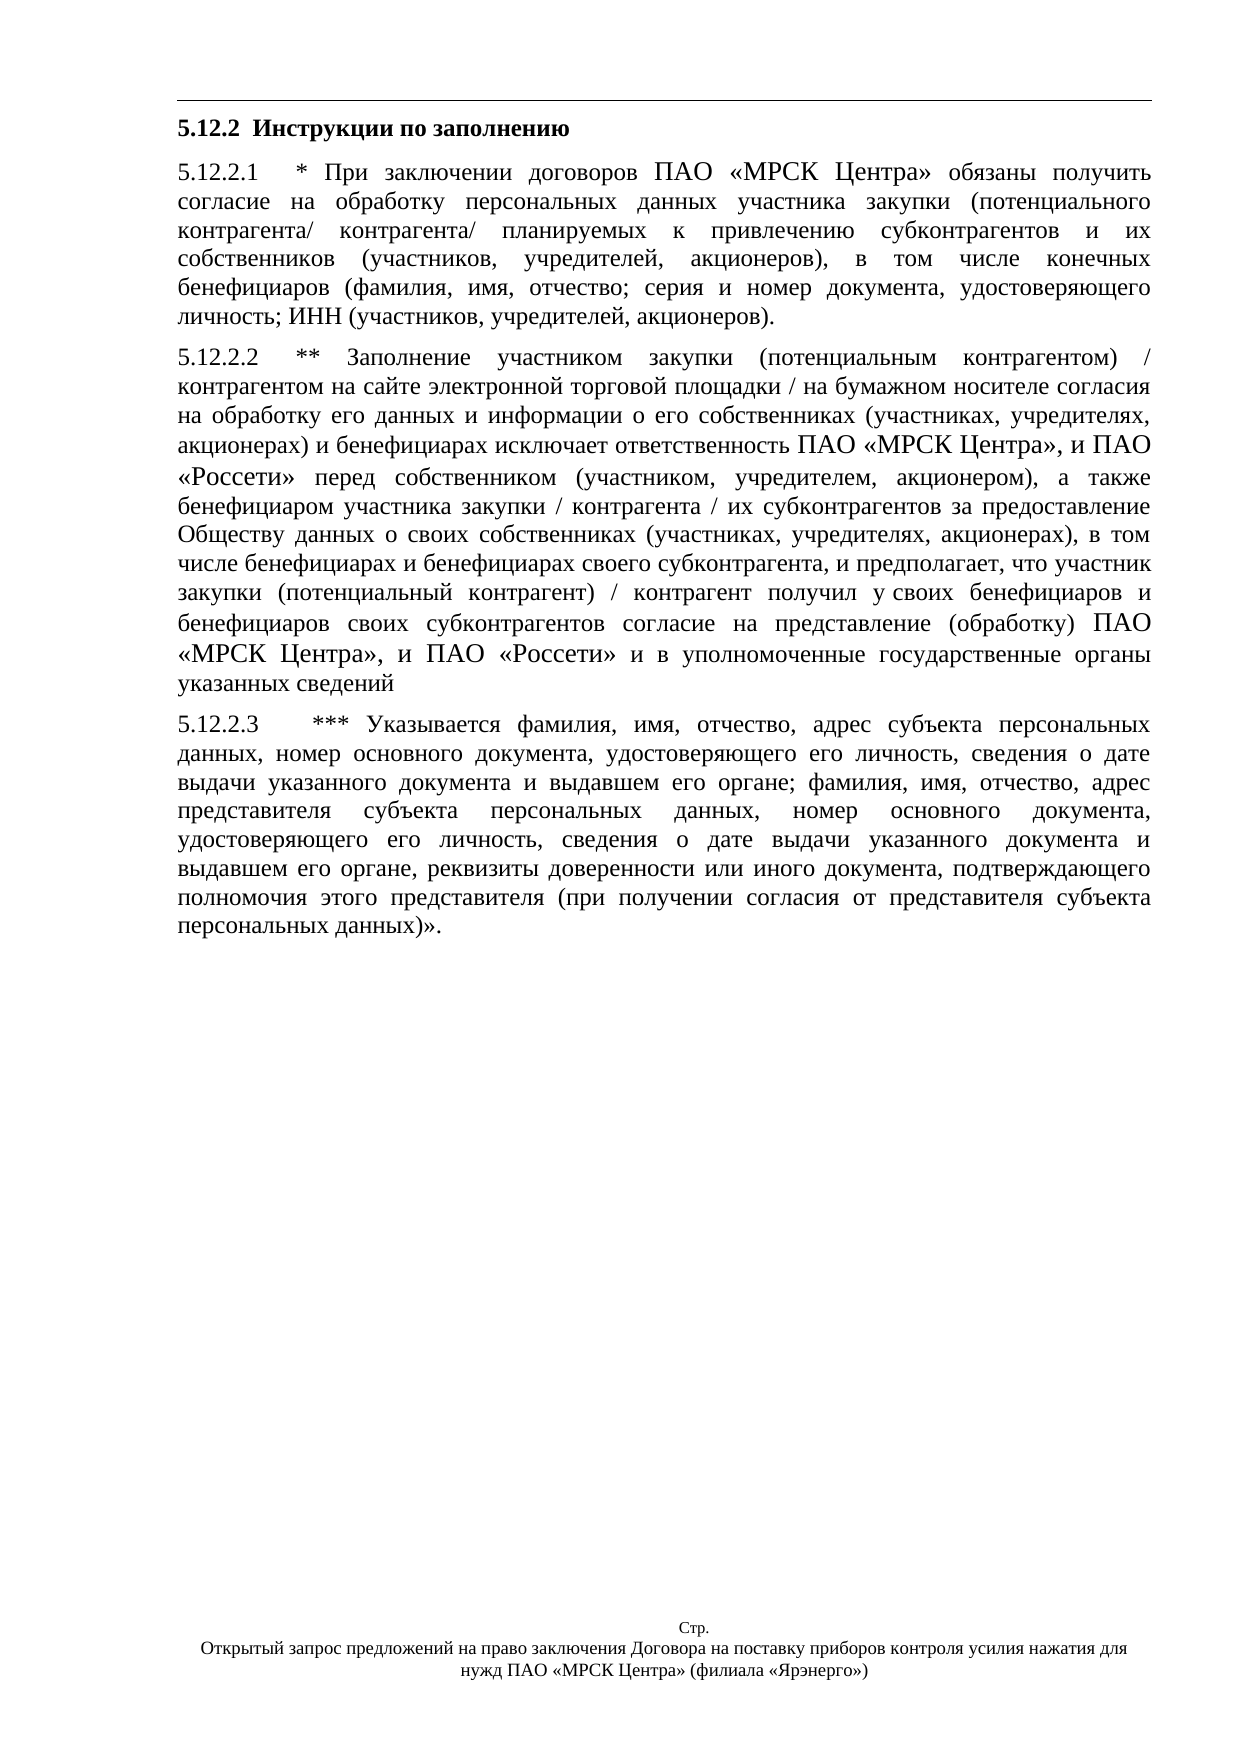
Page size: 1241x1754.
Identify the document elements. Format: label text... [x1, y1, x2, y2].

list ** Заполнение участником закупки (потенциальным контрагентом) / контрагентом на сайте электронной торговой площадки / на бумажном носителе согласия на обработку его данных и информации о его собственниках (участниках, учредителях, акционерах) и бенефициарах исключает ответственность ПАО «МРСК Центра», и ПАО «Россети» перед собственником (участником, учредителем, акционером), а также бенефициаром участника закупки / контрагента / их субконтрагентов за предоставление Обществу данных о своих собственниках (участниках, учредителях, акционерах), в том числе бенефициарах и бенефициарах своего субконтрагента, и предполагает, что участник закупки (потенциальный контрагент) / контрагент получил у своих бенефициаров и бенефициаров своих субконтрагентов согласие на представление (обработку) ПАО «МРСК Центра», и ПАО «Россети» и в уполномоченные государственные органы указанных сведений [177, 342, 1152, 697]
list *** Указывается фамилия, имя, отчество, адрес субъекта персональных данных, номер основного документа, удостоверяющего его личность, сведения о дате выдачи указанного документа и выдавшем его органе; фамилия, имя, отчество, адрес представителя субъекта персональных данных, номер основного документа, удостоверяющего его личность, сведения о дате выдачи указанного документа и выдавшем его органе, реквизиты доверенности или иного документа, подтверждающего полномочия этого представителя (при получении согласия от представителя субъекта персональных данных)». [177, 709, 1152, 939]
subtitle Инструкции по заполнению [177, 113, 1152, 142]
list * При заключении договоров ПАО «МРСК Центра» обязаны получить согласие на обработку персональных данных участника закупки (потенциального контрагента/ контрагента/ планируемых к привлечению субконтрагентов и их собственников (участников, учредителей, акционеров), в том числе конечных бенефициаров (фамилия, имя, отчество; серия и номер документа, удостоверяющего личность; ИНН (участников, учредителей, акционеров). [177, 155, 1152, 330]
